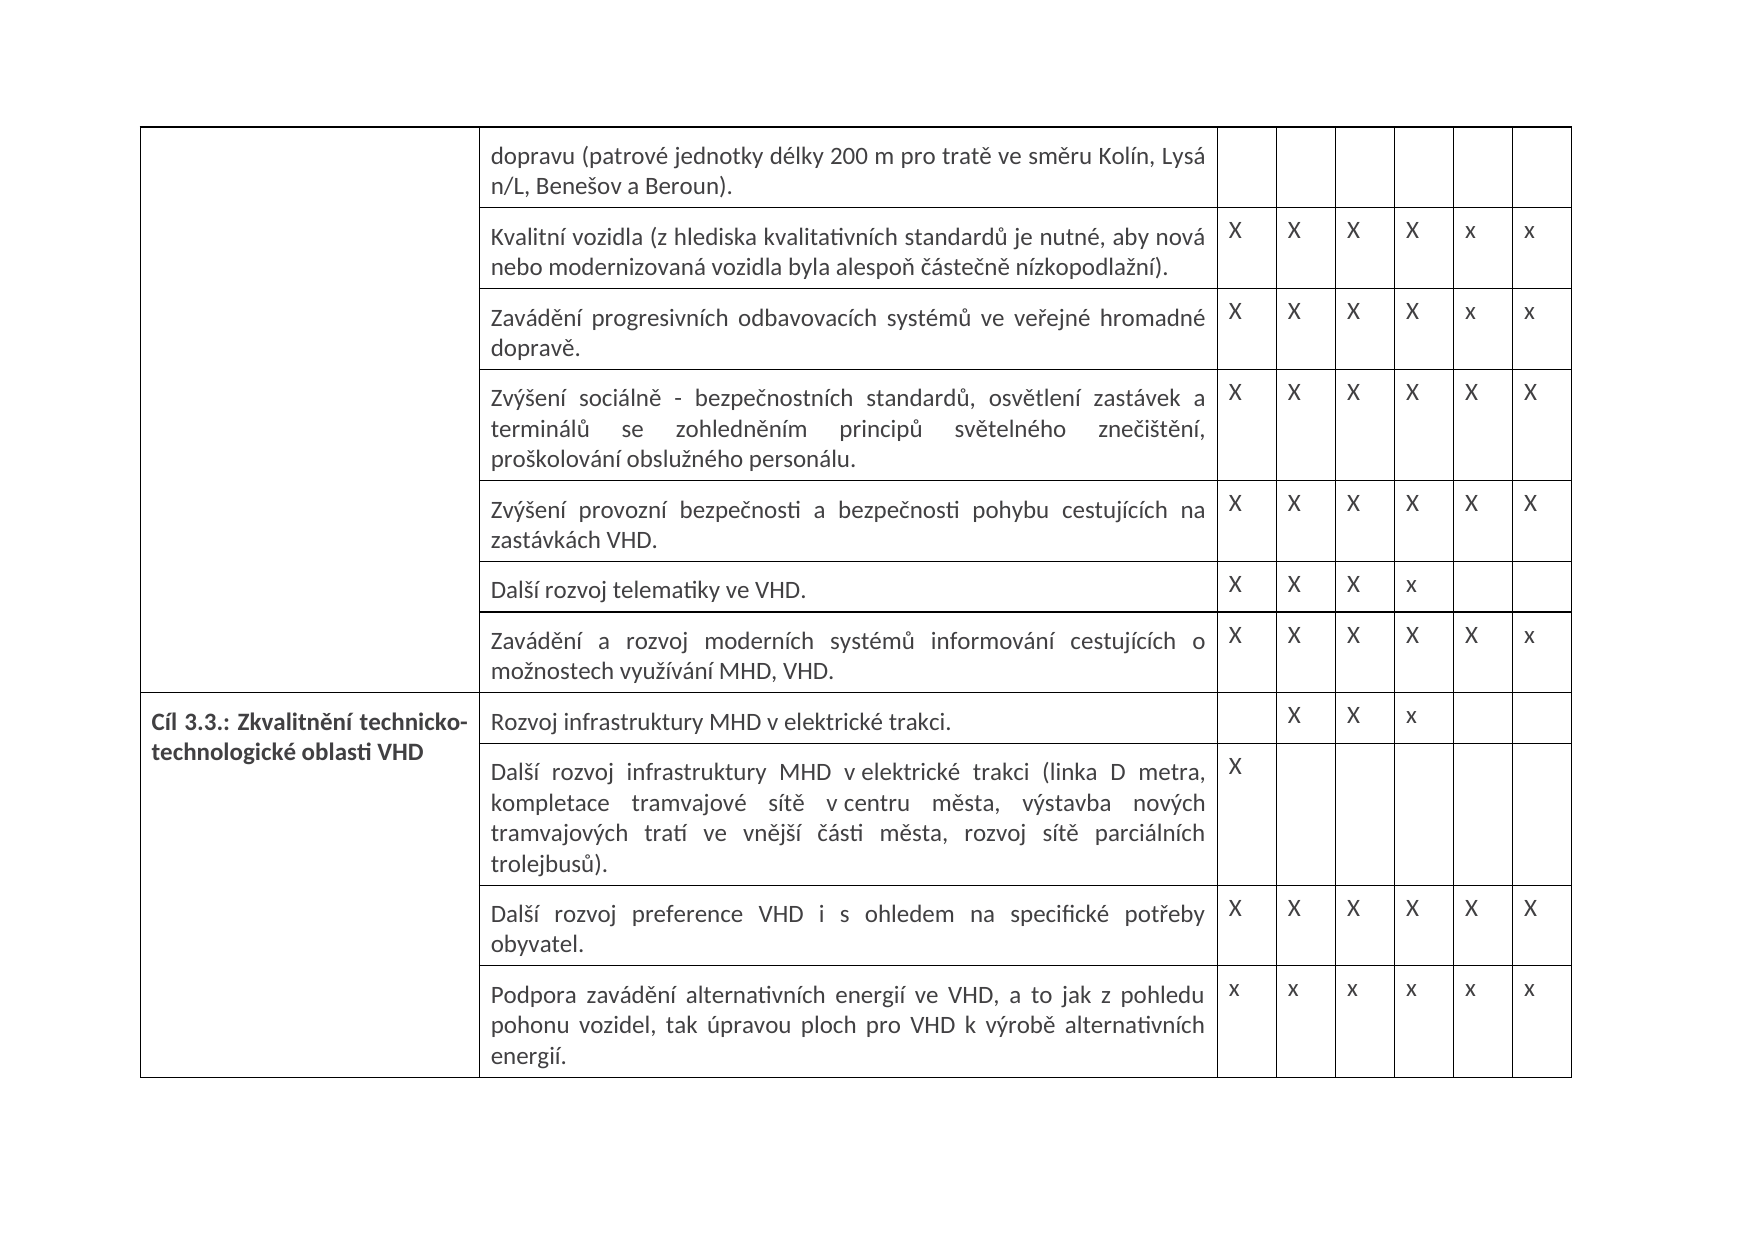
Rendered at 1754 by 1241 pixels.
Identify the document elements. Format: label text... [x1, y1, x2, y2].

table_cell x [1454, 289, 1512, 369]
table_cell [1513, 744, 1571, 884]
table_cell [1395, 128, 1453, 207]
table_cell x [1218, 966, 1276, 1077]
table_cell X [1218, 289, 1276, 369]
table_cell x [1277, 966, 1335, 1077]
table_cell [480, 128, 1217, 207]
table_cell X [1218, 744, 1276, 884]
table_cell X [1277, 208, 1335, 288]
table_cell [1336, 744, 1394, 884]
table_cell [1454, 128, 1512, 207]
table_cell [1277, 744, 1335, 884]
table_cell Zvýšení sociálně - bezpečnostních standardů, osvětlení zastávek a terminálů se zohledněním principů světelného znečištění, proškolování obslužného personálu. [480, 370, 1217, 480]
table_cell [1454, 693, 1512, 743]
table_cell [1454, 562, 1512, 611]
table_cell X [1336, 370, 1394, 480]
table_cell Kvalitní vozidla (z hlediska kvalitativních standardů je nutné, aby nová nebo modernizovaná vozidla byla alespoň částečně nízkopodlažní). [480, 208, 1217, 288]
table_cell [1513, 562, 1571, 611]
table_cell x [1395, 966, 1453, 1077]
table_cell X [1454, 613, 1512, 692]
table_cell x [1454, 966, 1512, 1077]
table_cell X [1336, 208, 1394, 288]
table_cell x [1336, 966, 1394, 1077]
table_cell X [1513, 370, 1571, 480]
table_cell [1513, 128, 1571, 207]
table_cell X [1336, 886, 1394, 965]
table_cell [1513, 693, 1571, 743]
table_cell x [1513, 966, 1571, 1077]
table_cell X [1454, 370, 1512, 480]
table_cell x [1513, 289, 1571, 369]
table_cell X [1336, 613, 1394, 692]
table_cell X [1277, 693, 1335, 743]
table_cell X [1395, 886, 1453, 965]
table_cell Další rozvoj telematiky ve VHD. [480, 562, 1217, 611]
table_cell X [1218, 370, 1276, 480]
table_cell X [1336, 693, 1394, 743]
table_cell X [1395, 481, 1453, 561]
table_cell X [1277, 481, 1335, 561]
table_cell X [1395, 613, 1453, 692]
table_cell X [1218, 128, 1276, 207]
table_cell X [1395, 289, 1453, 369]
table_cell X [1277, 289, 1335, 369]
table_cell [1336, 128, 1394, 207]
table_cell x [1454, 208, 1512, 288]
table_cell Podpora zavádění alternativních energií ve VHD, a to jak z pohledu pohonu vozidel, tak úpravou ploch pro VHD k výrobě alternativních energií. [480, 966, 1217, 1077]
table_cell X [1277, 562, 1335, 611]
table_cell X [1454, 886, 1512, 965]
table_cell X [1336, 562, 1394, 611]
table_cell [1277, 128, 1335, 207]
table_cell x [1513, 208, 1571, 288]
table_cell Další rozvoj preference VHD i s ohledem na specifické potřeby obyvatel. [480, 886, 1217, 965]
table_cell x [1395, 693, 1453, 743]
table_cell x [1513, 613, 1571, 692]
table_cell X [1218, 886, 1276, 965]
table_cell X [1277, 613, 1335, 692]
table_cell X [1454, 481, 1512, 561]
table_cell Další rozvoj infrastruktury MHD v elektrické trakci (linka D metra, kompletace tramvajové sítě v centru města, výstavba nových tramvajových tratí ve vnější části města, rozvoj sítě parciálních trolejbusů). [480, 744, 1217, 884]
table_cell X [1336, 481, 1394, 561]
table_cell X [1218, 208, 1276, 288]
table_cell [1395, 744, 1453, 884]
table_cell x [1395, 562, 1453, 611]
table_cell X [1336, 289, 1394, 369]
table_cell X [1218, 613, 1276, 692]
table_cell [1454, 744, 1512, 884]
table_cell X [1218, 481, 1276, 561]
table_cell X [1218, 562, 1276, 611]
table_cell X [1277, 886, 1335, 965]
table_cell [1218, 693, 1276, 743]
table_cell X [1395, 208, 1453, 288]
table_cell X [1513, 886, 1571, 965]
table_cell X [1277, 370, 1335, 480]
table_cell Zavádění a rozvoj moderních systémů informování cestujících o možnostech využívání MHD, VHD. [480, 613, 1217, 692]
table_cell Cíl 3.3.: Zkvalitnění technicko-technologické oblasti VHD [141, 693, 479, 1077]
table_cell X [1395, 370, 1453, 480]
table_cell X [1513, 481, 1571, 561]
table_cell Zvýšení provozní bezpečnosti a bezpečnosti pohybu cestujících na zastávkách VHD. [480, 481, 1217, 561]
table_cell Rozvoj infrastruktury MHD v elektrické trakci. [480, 693, 1217, 743]
table_cell Zavádění progresivních odbavovacích systémů ve veřejné hromadné dopravě. [480, 289, 1217, 369]
